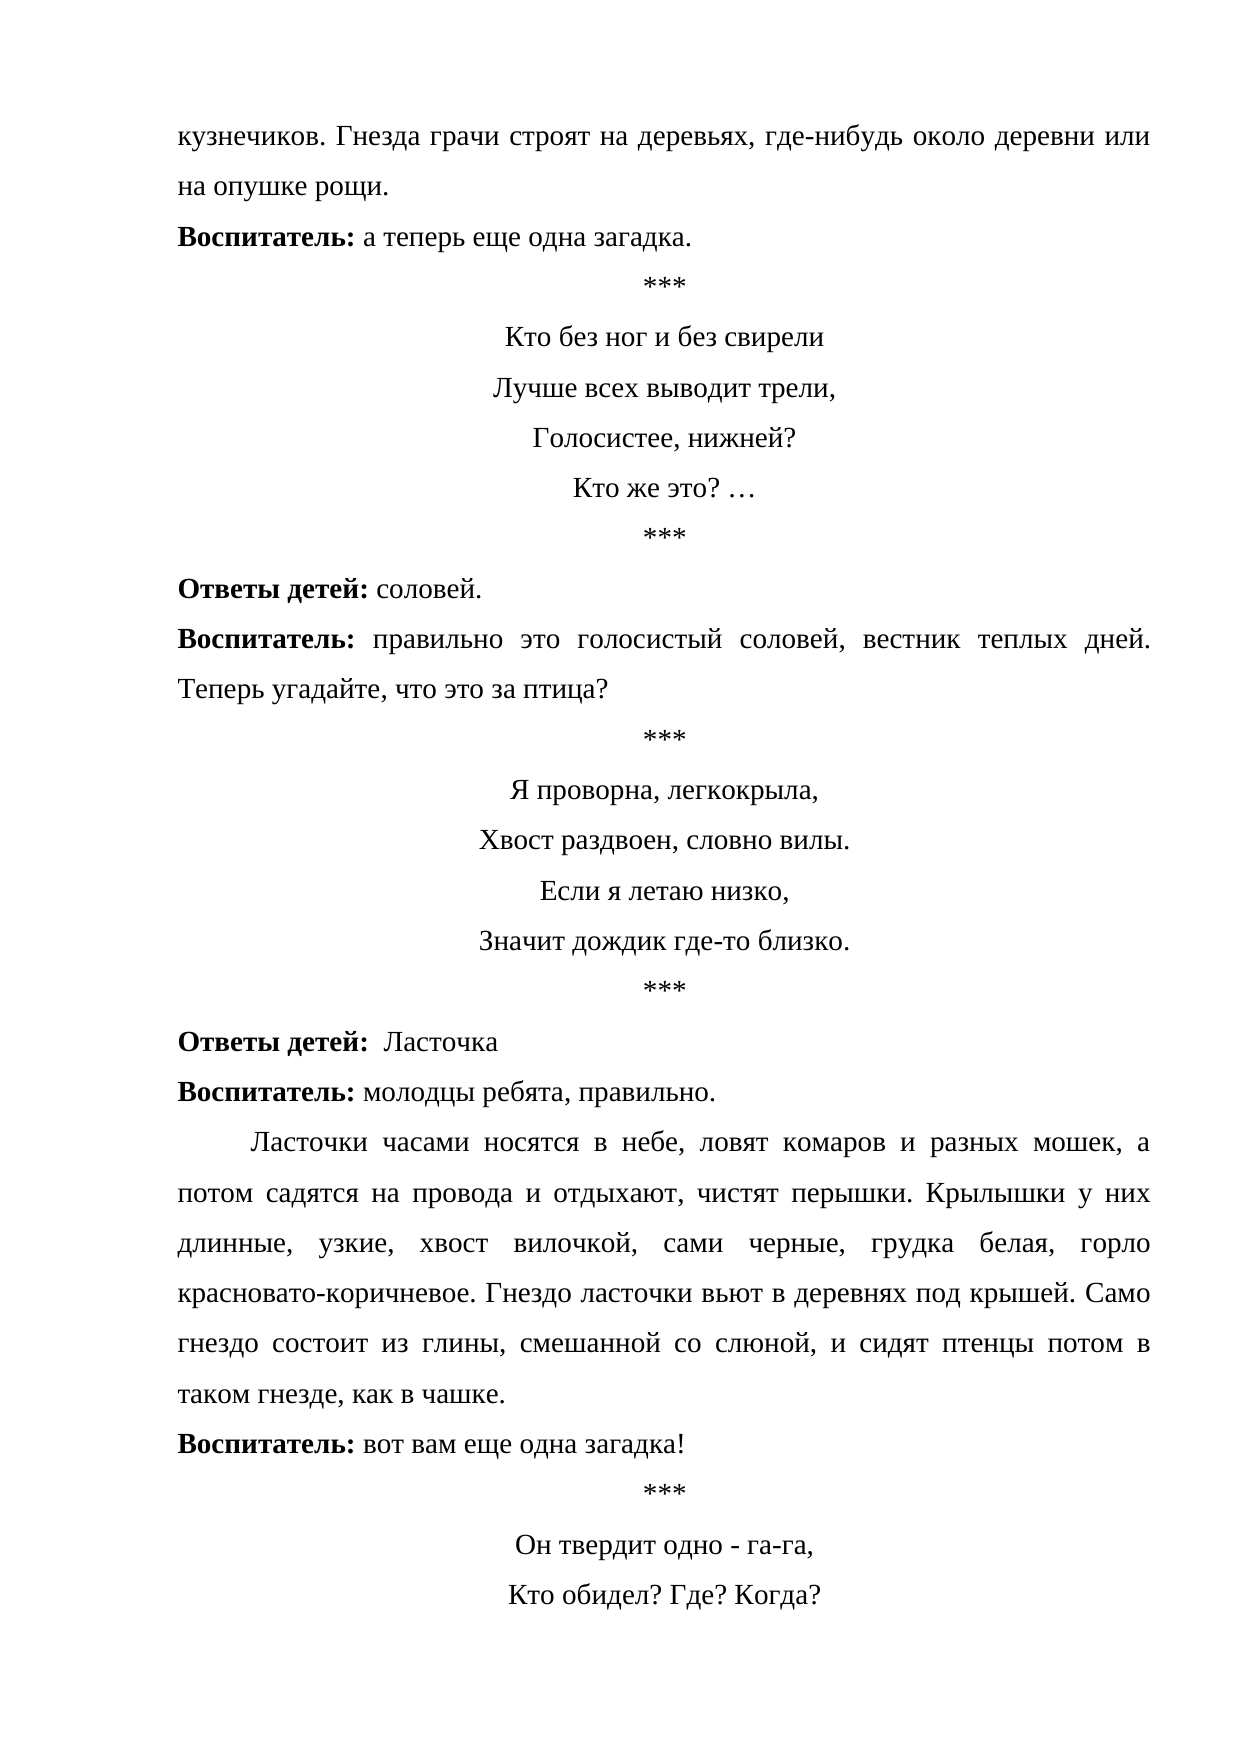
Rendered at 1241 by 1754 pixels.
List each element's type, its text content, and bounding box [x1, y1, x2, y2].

text *** [177, 521, 1152, 554]
text Кто же это? … [177, 470, 1152, 504]
text Ответы детей: Ласточка [177, 1024, 1152, 1057]
text Воспитатель: а теперь еще одна загадка. [177, 219, 1152, 252]
text *** [177, 973, 1152, 1007]
text Кто обидел? Где? Когда? [177, 1577, 1152, 1611]
text Воспитатель: вот вам еще одна загадка! [177, 1426, 1152, 1460]
text Воспитатель: правильно это голосистый соловей, вестник теплых дней. Теперь угадайте, что это за птица? [177, 621, 1152, 705]
text Я проворна, легкокрыла, Хвост раздвоен, словно вилы. Если я летаю низко, Значит дождик где-то близко. [177, 772, 1152, 957]
text Ответы детей: соловей. [177, 571, 1152, 604]
text *** [177, 269, 1152, 303]
text *** [177, 722, 1152, 755]
text Воспитатель: молодцы ребята, правильно. [177, 1074, 1152, 1108]
text Ласточки часами носятся в небе, ловят комаров и разных мошек, а потом садятся на провода и отдыхают, чистят перышки. Крылышки у них длинные, узкие, хвост вилочкой, сами черные, грудка белая, горло красновато-коричневое. Гнездо ласточки вьют в деревнях под крышей. Само гнездо состоит из глины, смешанной со слюной, и сидят птенцы потом в таком гнезде, как в чашке. [177, 1124, 1152, 1409]
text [177, 118, 1152, 202]
text Голосистее, нижней? [177, 420, 1152, 453]
text Лучше всех выводит трели, [177, 370, 1152, 403]
text Кто без ног и без свирели [177, 319, 1152, 353]
text Он твердит одно - га-га, [177, 1527, 1152, 1560]
text *** [177, 1477, 1152, 1510]
